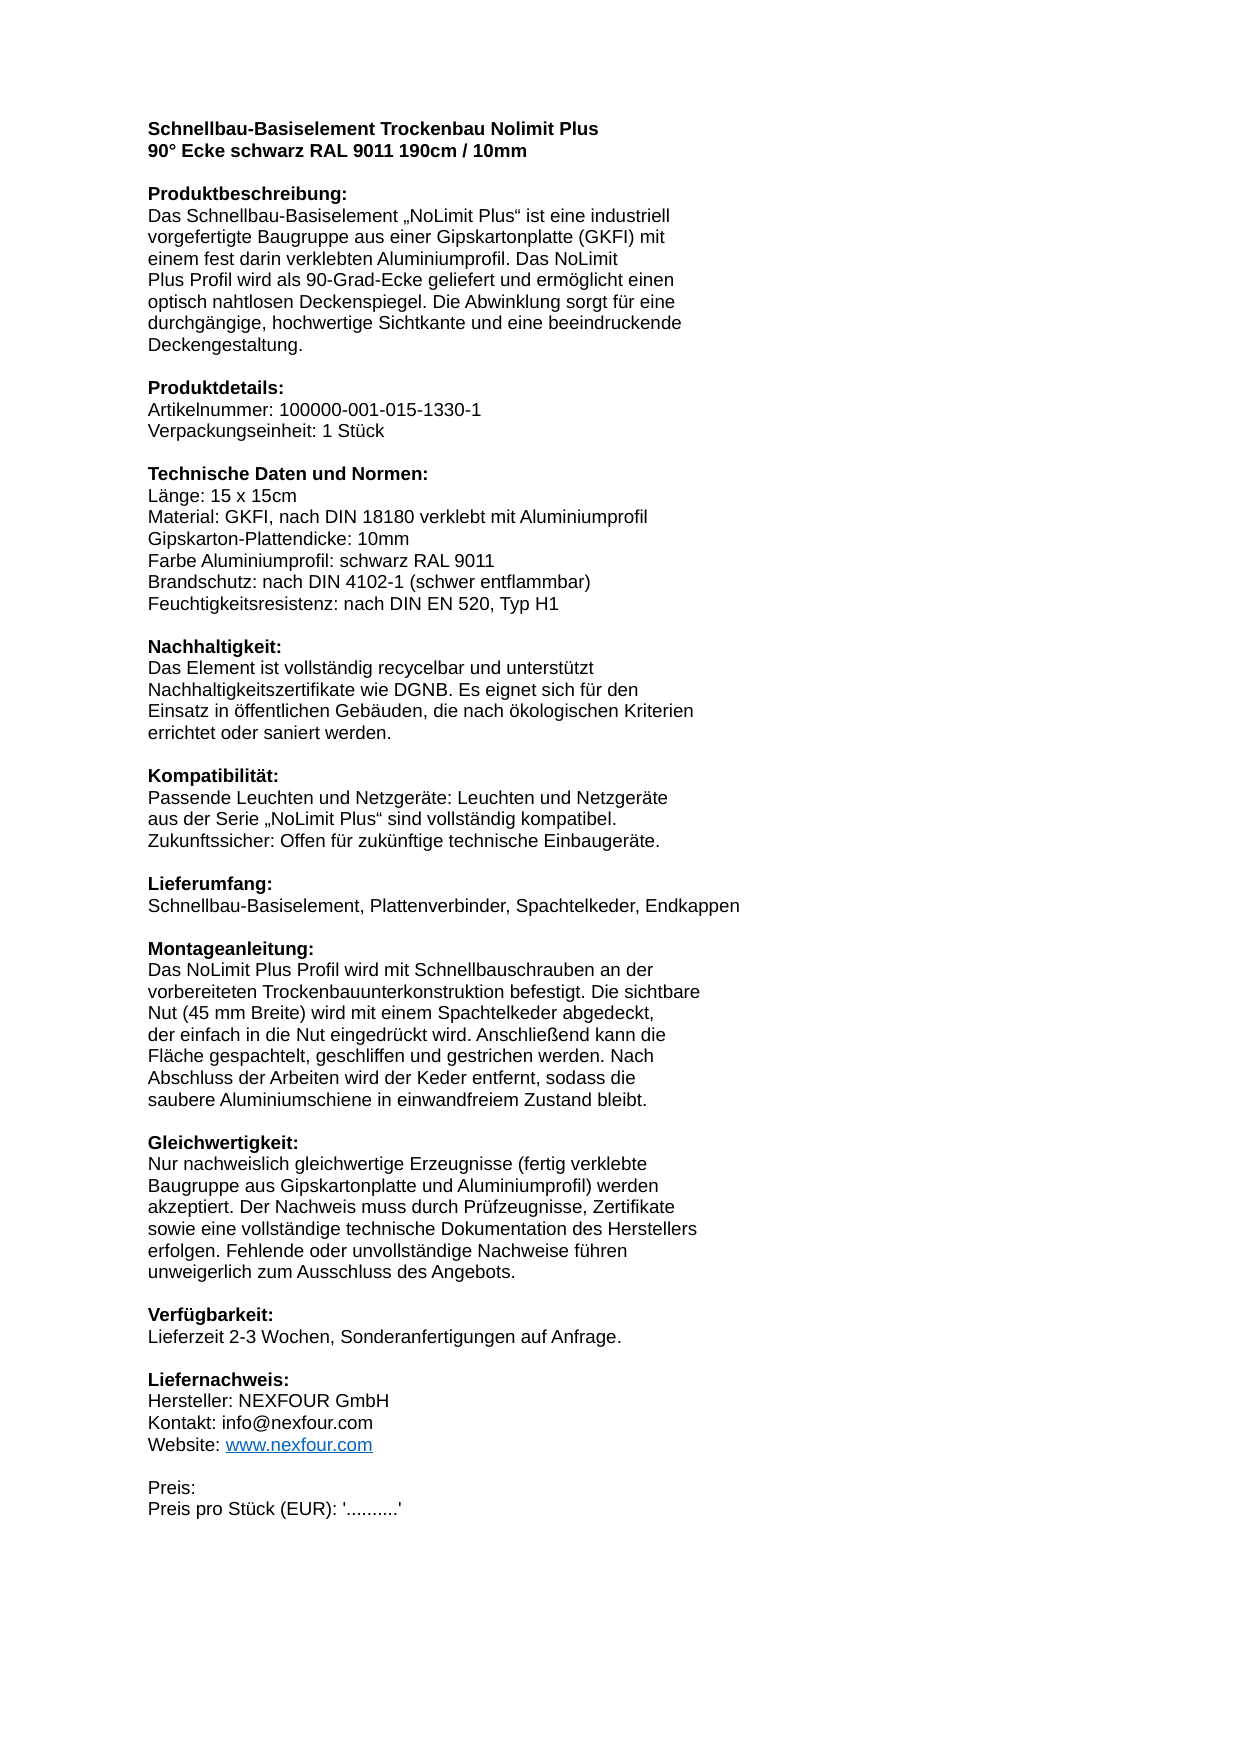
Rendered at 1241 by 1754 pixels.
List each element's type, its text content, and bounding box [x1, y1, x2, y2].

text akzeptiert. Der Nachweis muss durch Prüfzeugnisse, Zertifikate [148, 1196, 1092, 1218]
text Liefernachweis: [148, 1369, 1092, 1390]
text Gipskarton-Plattendicke: 10mm [148, 528, 1092, 549]
text Technische Daten und Normen: [148, 463, 1092, 485]
text Lieferumfang: [148, 873, 1092, 894]
text Material: GKFI, nach DIN 18180 verklebt mit Aluminiumprofil [148, 506, 1092, 528]
text Verpackungseinheit: 1 Stück [148, 420, 1092, 442]
text Baugruppe aus Gipskartonplatte und Aluminiumprofil) werden [148, 1175, 1092, 1196]
text Einsatz in öffentlichen Gebäuden, die nach ökologischen Kriterien [148, 700, 1092, 722]
text Schnellbau-Basiselement, Plattenverbinder, Spachtelkeder, Endkappen [148, 894, 1092, 916]
text Nachhaltigkeit: [148, 636, 1092, 657]
text Preis: [148, 1477, 1092, 1498]
text Plus Profil wird als 90-Grad-Ecke geliefert und ermöglicht einen [148, 269, 1092, 291]
text Brandschutz: nach DIN 4102-1 (schwer entflammbar) [148, 571, 1092, 592]
text durchgängige, hochwertige Sichtkante und eine beeindruckende [148, 312, 1092, 334]
text Nur nachweislich gleichwertige Erzeugnisse (fertig verklebte [148, 1153, 1092, 1175]
text Schnellbau-Basiselement Trockenbau Nolimit Plus [148, 118, 1092, 140]
text saubere Aluminiumschiene in einwandfreiem Zustand bleibt. [148, 1088, 1092, 1110]
text Passende Leuchten und Netzgeräte: Leuchten und Netzgeräte [148, 787, 1092, 808]
text Hersteller: NEXFOUR GmbH [148, 1390, 1092, 1412]
text Montageanleitung: Das NoLimit Plus Profil wird mit Schnellbauschrauben an der [148, 937, 1092, 981]
text Feuchtigkeitsresistenz: nach DIN EN 520, Typ H1 [148, 592, 1092, 614]
text aus der Serie „NoLimit Plus“ sind vollständig kompatibel. [148, 808, 1092, 830]
text Das Element ist vollständig recycelbar und unterstützt [148, 657, 1092, 679]
text Länge: 15 x 15cm [148, 485, 1092, 506]
text Verfügbarkeit: [148, 1304, 1092, 1326]
text Nachhaltigkeitszertifikate wie DGNB. Es eignet sich für den [148, 679, 1092, 700]
text Deckengestaltung. [148, 334, 1092, 355]
text optisch nahtlosen Deckenspiegel. Die Abwinklung sorgt für eine [148, 291, 1092, 312]
text Zukunftssicher: Offen für zukünftige technische Einbaugeräte. [148, 830, 1092, 851]
text sowie eine vollständige technische Dokumentation des Herstellers [148, 1218, 1092, 1239]
text Kompatibilität: [148, 765, 1092, 787]
text unweigerlich zum Ausschluss des Angebots. [148, 1261, 1092, 1282]
text Produktdetails: [148, 377, 1092, 398]
text Abschluss der Arbeiten wird der Keder entfernt, sodass die [148, 1067, 1092, 1088]
text vorgefertigte Baugruppe aus einer Gipskartonplatte (GKFI) mit [148, 226, 1092, 247]
text Artikelnummer: 100000-001-015-1330-1 [148, 398, 1092, 420]
text einem fest darin verklebten Aluminiumprofil. Das NoLimit [148, 247, 1092, 269]
text der einfach in die Nut eingedrückt wird. Anschließend kann die [148, 1024, 1092, 1045]
text Kontakt: info@nexfour.com [148, 1412, 1092, 1433]
text 90° Ecke schwarz RAL 9011 190cm / 10mm [148, 140, 1092, 161]
text Preis pro Stück (EUR): '..........' [148, 1498, 1092, 1520]
text Website: www.nexfour.com [148, 1433, 1092, 1455]
text Lieferzeit 2-3 Wochen, Sonderanfertigungen auf Anfrage. [148, 1326, 1092, 1347]
text Farbe Aluminiumprofil: schwarz RAL 9011 [148, 549, 1092, 571]
text Nut (45 mm Breite) wird mit einem Spachtelkeder abgedeckt, [148, 1002, 1092, 1024]
text Fläche gespachtelt, geschliffen und gestrichen werden. Nach [148, 1045, 1092, 1067]
text vorbereiteten Trockenbauunterkonstruktion befestigt. Die sichtbare [148, 981, 1092, 1002]
text Produktbeschreibung: [148, 183, 1092, 204]
text erfolgen. Fehlende oder unvollständige Nachweise führen [148, 1239, 1092, 1261]
text Das Schnellbau-Basiselement „NoLimit Plus“ ist eine industriell [148, 204, 1092, 226]
text errichtet oder saniert werden. [148, 722, 1092, 743]
text Gleichwertigkeit: [148, 1132, 1092, 1153]
